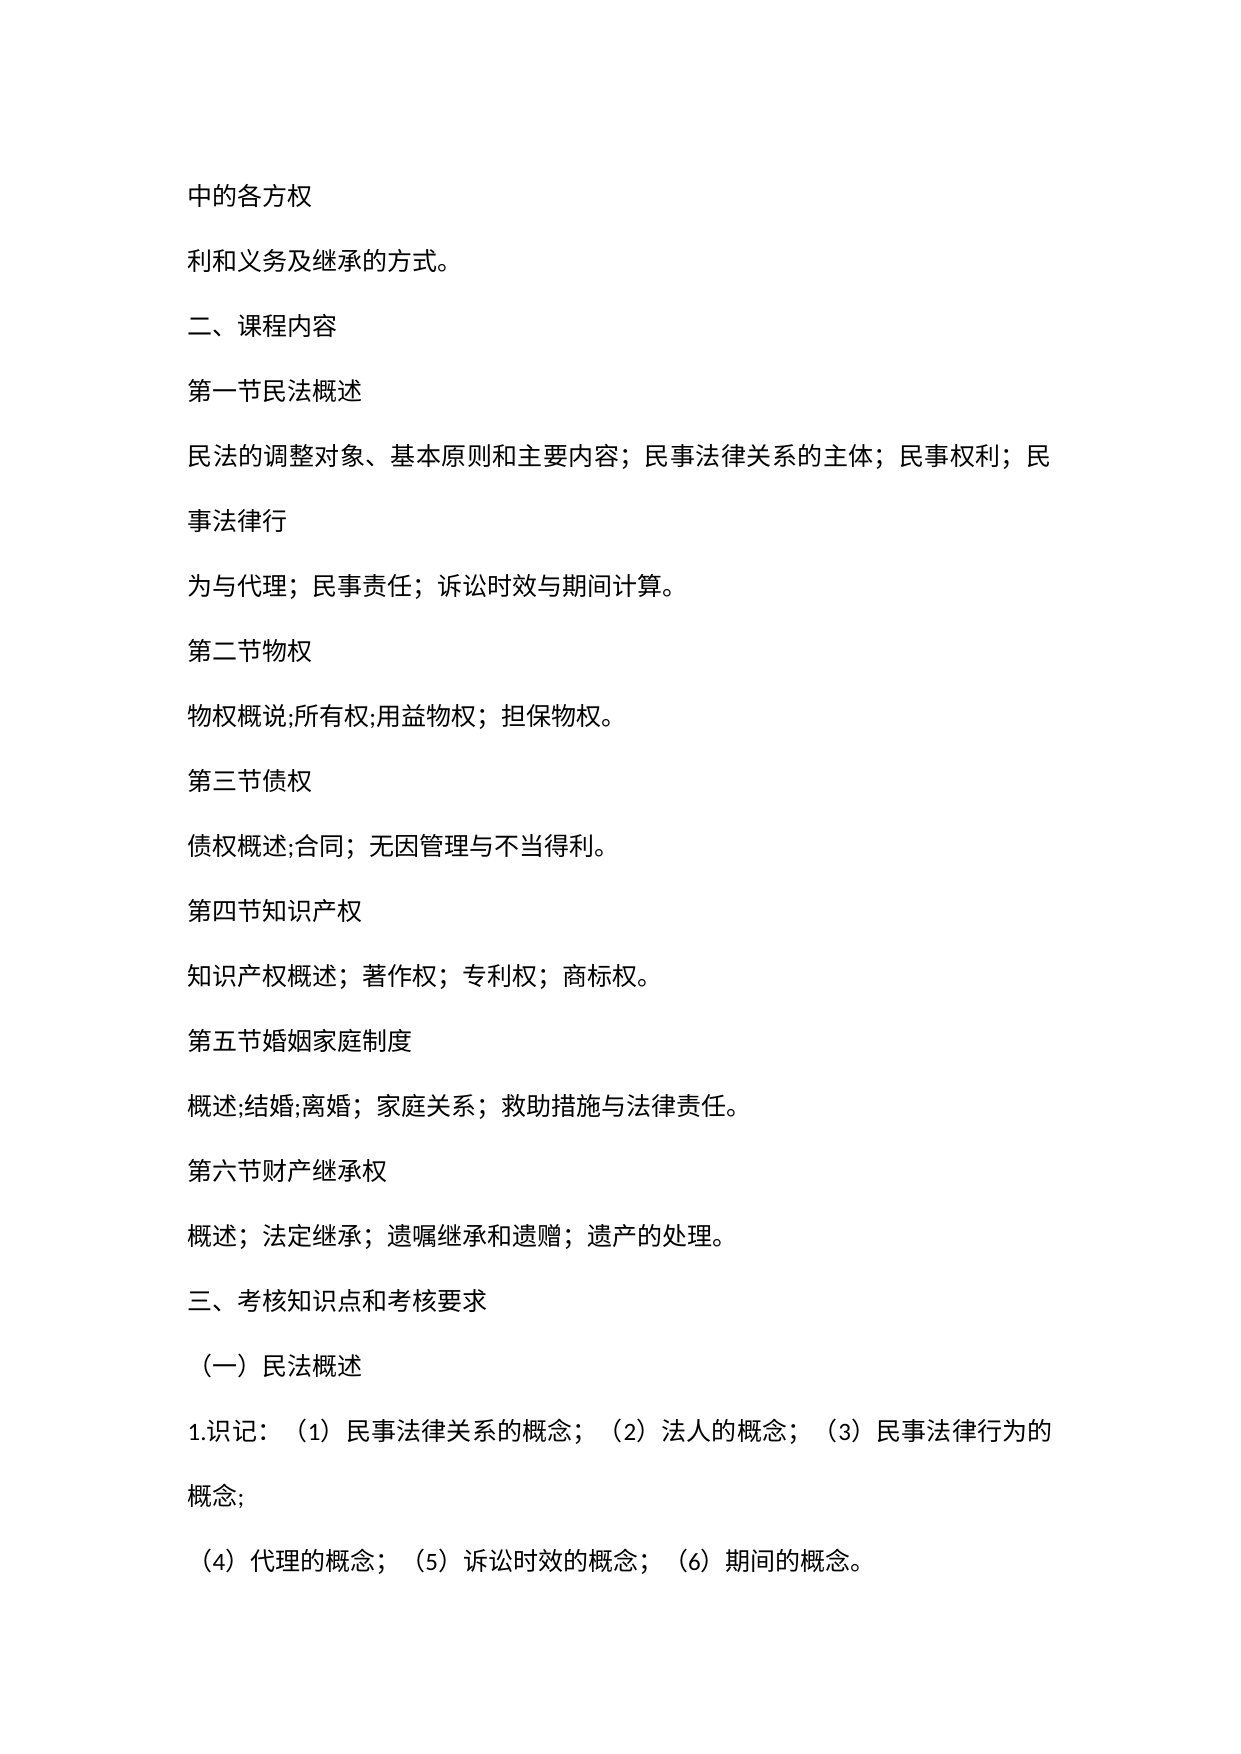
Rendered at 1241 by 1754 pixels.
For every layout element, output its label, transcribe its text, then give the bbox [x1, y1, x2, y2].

text 债权概述;合同；无因管理与不当得利。 [187, 812, 1053, 877]
text 第四节知识产权 [187, 877, 1053, 942]
text 第六节财产继承权 [187, 1137, 1053, 1202]
text 民法的调整对象、基本原则和主要内容；民事法律关系的主体；民事权利；民事法律行 [187, 422, 1053, 552]
text 1.识记：（1）民事法律关系的概念；（2）法人的概念；（3）民事法律行为的概念; [187, 1397, 1053, 1527]
text 概述；法定继承；遗嘱继承和遗赠；遗产的处理。 [187, 1202, 1053, 1267]
text （一）民法概述 [187, 1332, 1053, 1397]
text 二、课程内容 [187, 292, 1053, 357]
text 知识产权概述；著作权；专利权；商标权。 [187, 942, 1053, 1007]
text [187, 162, 1053, 227]
text 利和义务及继承的方式。 [187, 227, 1053, 292]
text 三、考核知识点和考核要求 [187, 1267, 1053, 1332]
text 概述;结婚;离婚；家庭关系；救助措施与法律责任。 [187, 1072, 1053, 1137]
text 为与代理；民事责任；诉讼时效与期间计算。 [187, 552, 1053, 617]
text 物权概说;所有权;用益物权；担保物权。 [187, 682, 1053, 747]
text 第三节债权 [187, 747, 1053, 812]
text 第五节婚姻家庭制度 [187, 1007, 1053, 1072]
text 第一节民法概述 [187, 357, 1053, 422]
text 第二节物权 [187, 617, 1053, 682]
text （4）代理的概念；（5）诉讼时效的概念；（6）期间的概念。 [187, 1527, 1053, 1592]
